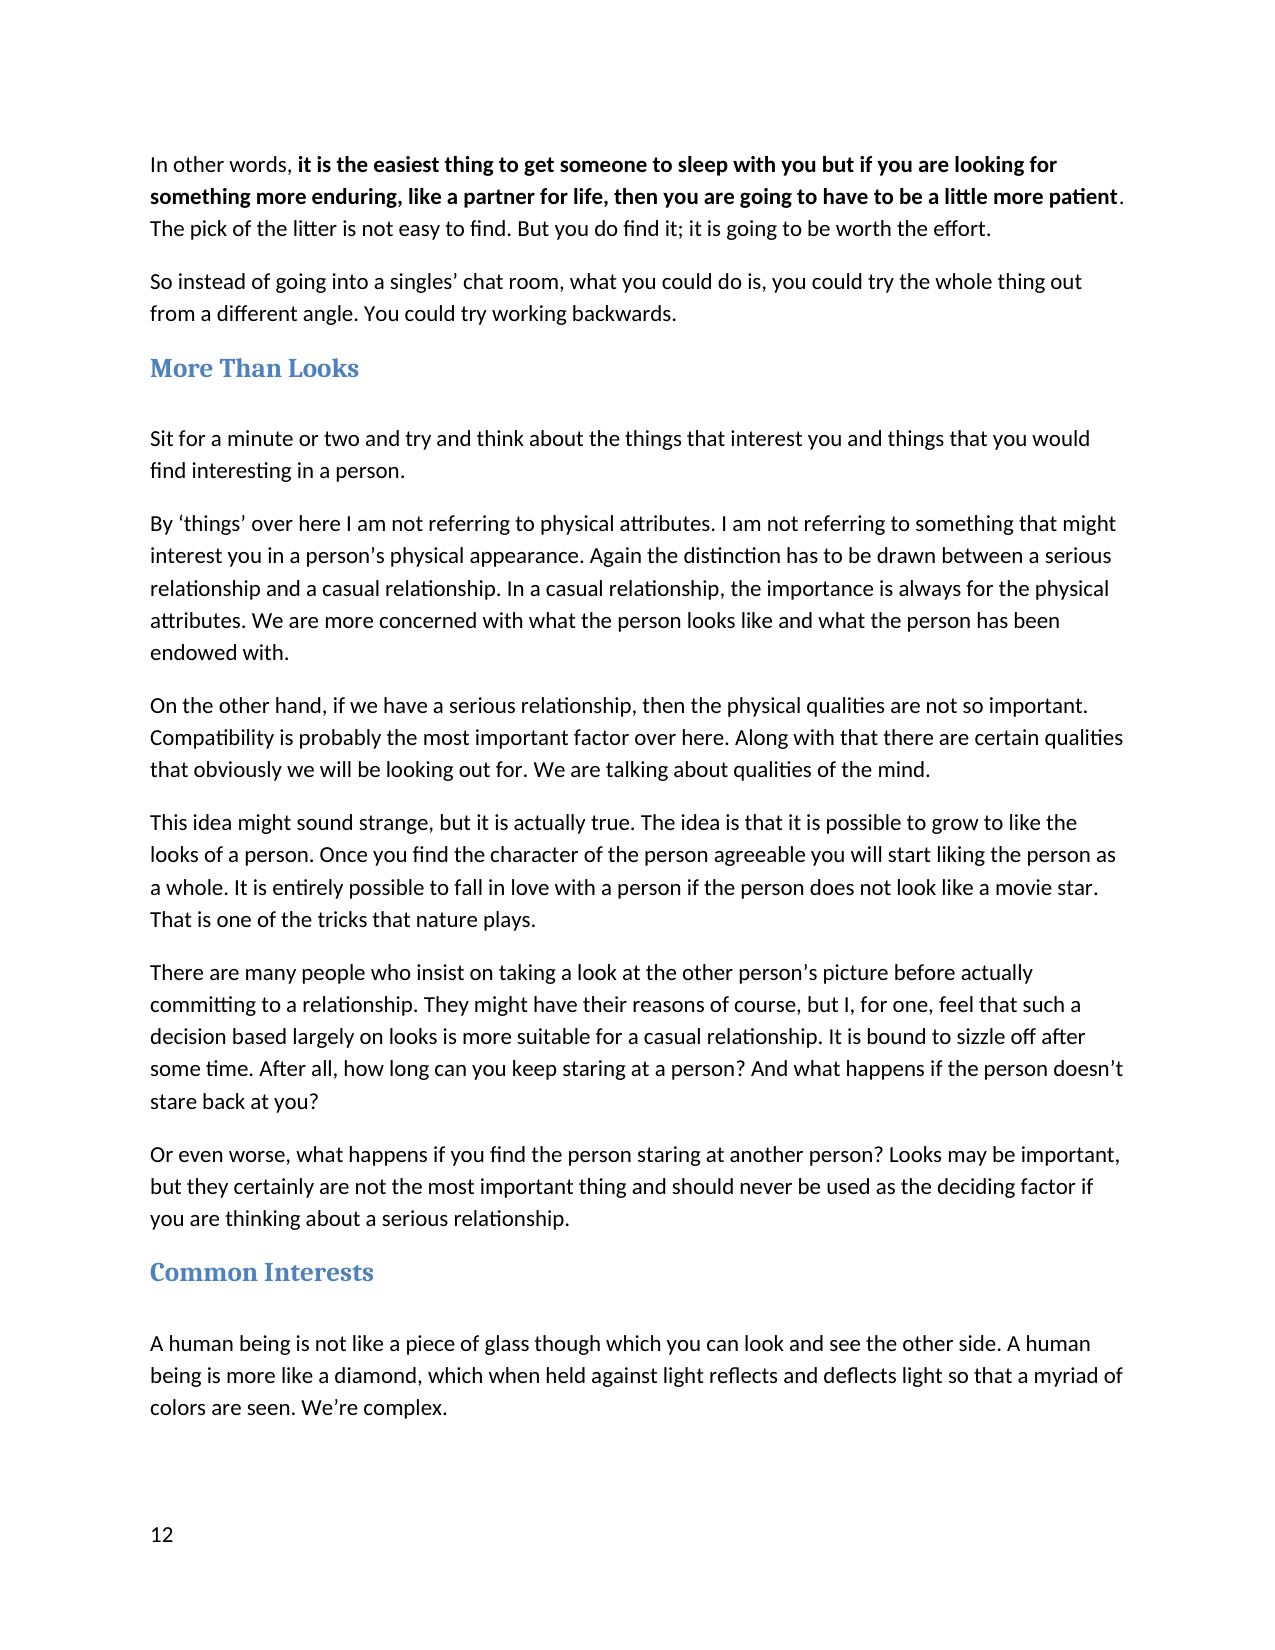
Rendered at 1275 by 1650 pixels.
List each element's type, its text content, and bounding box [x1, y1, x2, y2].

text There are many people who insist on taking a look at the other person’s picture before actually committing to a relationship. They might have their reasons of course, but I, for one, feel that such a decision based largely on looks is more suitable for a casual relationship. It is bound to sizzle off after some time. After all, how long can you keep staring at a person? And what happens if the person doesn’t stare back at you? [150, 958, 1125, 1115]
text In other words, it is the easiest thing to get someone to sleep with you but if you are looking for something more enduring, like a partner for life, then you are going to have to be a little more patient. The pick of the litter is not easy to find. But you do find it; it is going to be worth the effort. [150, 150, 1125, 242]
subtitle More Than Looks [150, 353, 1125, 419]
text This idea might sound strange, but it is actually true. The idea is that it is possible to grow to like the looks of a person. Once you find the character of the person agreeable you will start liking the person as a whole. It is entirely possible to fall in love with a person if the person does not look like a movie star. That is one of the tricks that nature plays. [150, 808, 1125, 933]
text A human being is not like a piece of glass though which you can look and see the other side. A human being is more like a diamond, which when held against light reflects and deflects light so that a myriad of colors are seen. We’re complex. [150, 1329, 1125, 1421]
text Or even worse, what happens if you find the person staring at another person? Looks may be important, but they certainly are not the most important thing and should never be used as the deciding factor if you are thinking about a serious relationship. [150, 1140, 1125, 1232]
text Sit for a minute or two and try and think about the things that interest you and things that you would find interesting in a person. [150, 424, 1125, 484]
text By ‘things’ over here I am not referring to physical attributes. I am not referring to something that might interest you in a person’s physical appearance. Again the distinction has to be drawn between a serious relationship and a casual relationship. In a casual relationship, the importance is always for the physical attributes. We are more concerned with what the person looks like and what the person has been endowed with. [150, 509, 1125, 666]
text So instead of going into a singles’ chat room, what you could do is, you could try the whole thing out from a different angle. You could try working backwards. [150, 267, 1125, 328]
text On the other hand, if we have a serious relationship, then the physical qualities are not so important. Compatibility is probably the most important factor over here. Along with that there are certain qualities that obviously we will be looking out for. We are talking about qualities of the mind. [150, 691, 1125, 783]
subtitle Common Interests [150, 1257, 1125, 1324]
